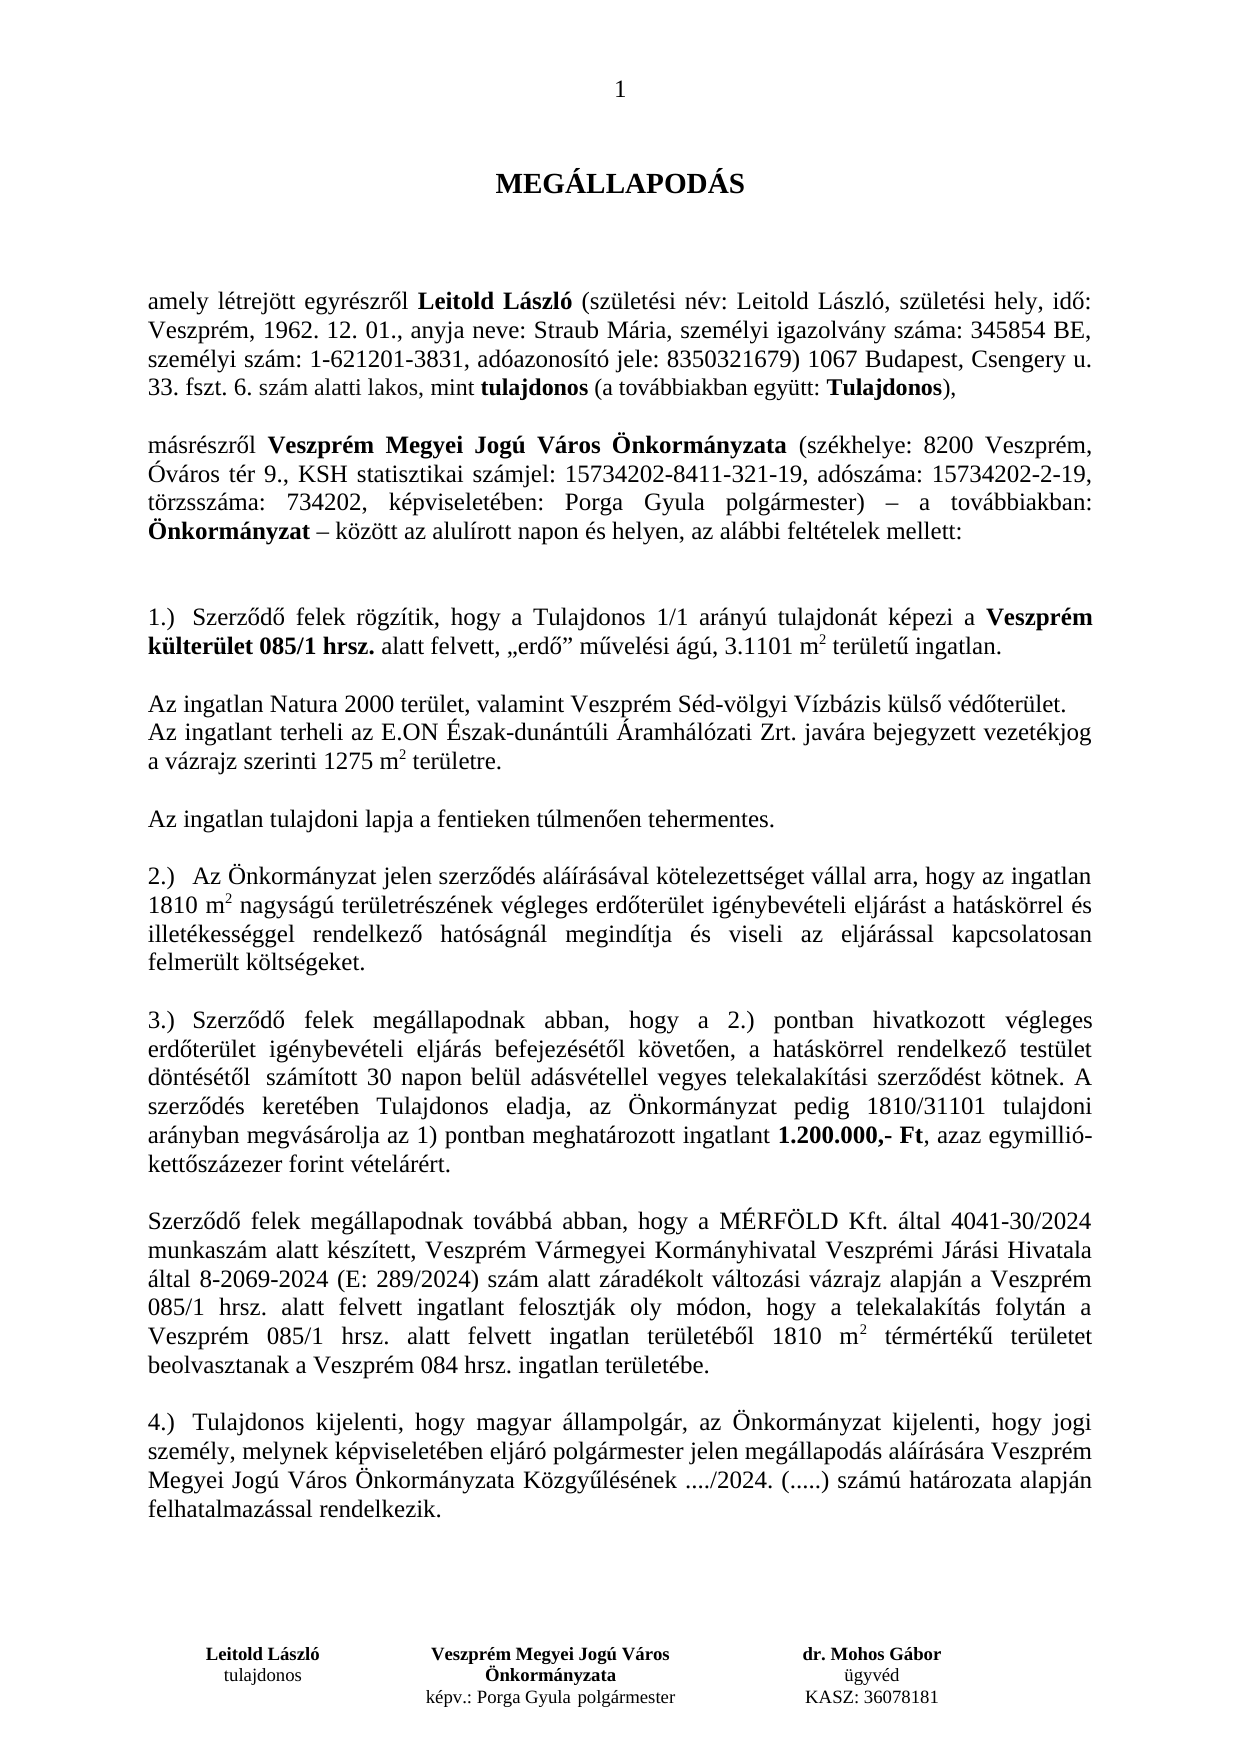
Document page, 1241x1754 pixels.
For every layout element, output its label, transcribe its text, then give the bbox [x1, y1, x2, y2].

list Az Önkormányzat jelen szerződés aláírásával kötelezettséget vállal arra, hogy az ingatlan 1810 m2 nagyságú területrészének végleges erdőterület igénybevételi eljárást a hatáskörrel és illetékességgel rendelkező hatóságnál megindítja és viseli az eljárással kapcsolatosan felmerült költségeket. [148, 861, 1093, 976]
list Az ingatlan tulajdoni lapja a fentieken túlmenően tehermentes. [148, 804, 1093, 832]
list Tulajdonos kijelenti, hogy magyar állampolgár, az Önkormányzat kijelenti, hogy jogi személy, melynek képviseletében eljáró polgármester jelen megállapodás aláírására Veszprém Megyei Jogú Város Önkormányzata Közgyűlésének ..../2024. (.....) számú határozata alapján felhatalmazással rendelkezik. [148, 1407, 1093, 1522]
text Szerződő felek megállapodnak továbbá abban, hogy a MÉRFÖLD Kft. által 4041-30/2024 munkaszám alatt készített, Veszprém Vármegyei Kormányhivatal Veszprémi Járási Hivatala által 8-2069-2024 (E: 289/2024) szám alatt záradékolt változási vázrajz alapján a Veszprém 085/1 hrsz. alatt felvett ingatlant felosztják oly módon, hogy a telekalakítás folytán a Veszprém 085/1 hrsz. alatt felvett ingatlan területéből 1810 m2 térmértékű területet beolvasztanak a Veszprém 084 hrsz. ingatlan területébe. [148, 1206, 1093, 1379]
text másrészről Veszprém Megyei Jogú Város Önkormányzata (székhelye: 8200 Veszprém, Óváros tér 9., KSH statisztikai számjel: 15734202-8411-321-19, adószáma: 15734202-2-19, törzsszáma: 734202, képviseletében: Porga Gyula polgármester) – a továbbiakban: Önkormányzat – között az alulírott napon és helyen, az alábbi feltételek mellett: [148, 430, 1093, 545]
list Szerződő felek rögzítik, hogy a Tulajdonos 1/1 arányú tulajdonát képezi a Veszprém külterület 085/1 hrsz. alatt felvett, „erdő” művelési ágú, 3.1101 m2 területű ingatlan. [148, 602, 1093, 660]
list Az ingatlant terheli az E.ON Észak-dunántúli Áramhálózati Zrt. javára bejegyzett vezetékjog a vázrajz szerinti 1275 m2 területre. [148, 717, 1093, 775]
text MEGÁLLAPODÁS [148, 166, 1093, 200]
list Szerződő felek megállapodnak abban, hogy a 2.) pontban hivatkozott végleges erdőterület igénybevételi eljárás befejezésétől követően, a hatáskörrel rendelkező testület döntésétől számított 30 napon belül adásvétellel vegyes telekalakítási szerződést kötnek. A szerződés keretében Tulajdonos eladja, az Önkormányzat pedig 1810/31101 tulajdoni arányban megvásárolja az 1) pontban meghatározott ingatlant 1.200.000,- Ft, azaz egymillió-kettőszázezer forint vételárért. [148, 1005, 1093, 1177]
list Az ingatlan Natura 2000 terület, valamint Veszprém Séd-völgyi Vízbázis külső védőterület. [148, 689, 1093, 717]
text amely létrejött egyrészről Leitold László (születési név: Leitold László, születési hely, idő: Veszprém, 1962. 12. 01., anyja neve: Straub Mária, személyi igazolvány száma: 345854 BE, személyi szám: 1-621201-3831, adóazonosító jele: 8350321679) 1067 Budapest, Csengery u. 33. fszt. 6. szám alatti lakos, mint tulajdonos (a továbbiakban együtt: Tulajdonos), [148, 286, 1093, 401]
